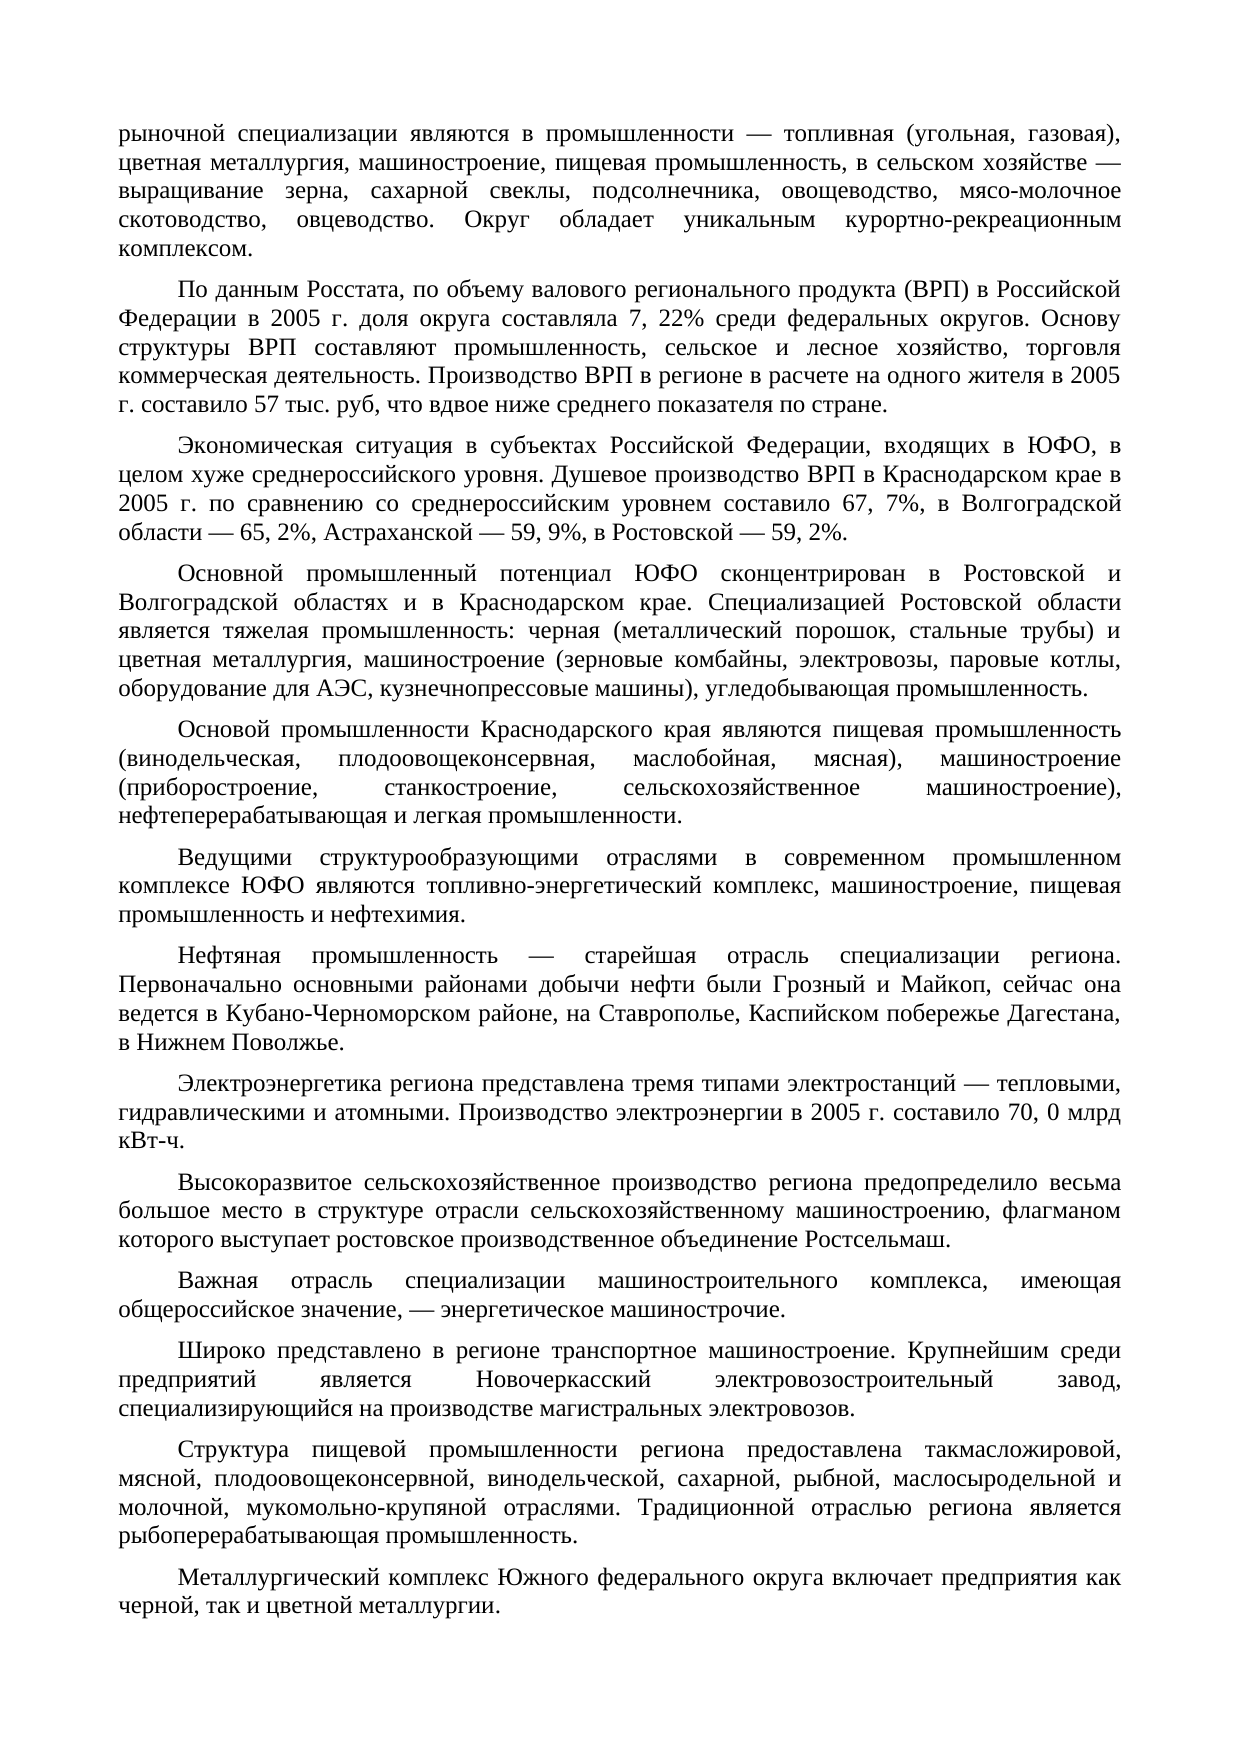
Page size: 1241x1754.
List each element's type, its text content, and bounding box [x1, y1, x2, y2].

text Нефтяная промышленность — старейшая отрасль специализации региона. Первоначально основными районами добычи нефти были Грозный и Майкоп, сейчас она ведется в Кубано-Черноморском районе, на Ставрополье, Каспийском побережье Дагестана, в Нижнем Поволжье. [118, 941, 1122, 1056]
text По данным Росстата, по объему валового регионального продукта (ВРП) в Российской Федерации в . доля округа составляла 7, 22% среди федеральных округов. Основу структуры ВРП составляют промышленность, сельское и лесное хозяйство, торговля коммерческая деятельность. Производство ВРП в регионе в расчете на одного жителя в . составило 57 тыс. руб, что вдвое ниже среднего показателя по стране. [118, 274, 1122, 418]
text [118, 118, 1122, 262]
text Металлургический комплекс Южного федерального округа включает предприятия как черной, так и цветной металлургии. [118, 1562, 1122, 1619]
text Электроэнергетика региона представлена тремя типами электростанций — тепловыми, гидравлическими и атомными. Производство электроэнергии в . составило 70, 0 млрд кВт-ч. [118, 1068, 1122, 1154]
text Основой промышленности Краснодарского края являются пищевая промышленность (винодельческая, плодоовощеконсервная, маслобойная, мясная), машиностроение (приборостроение, станкостроение, сельскохозяйственное машиностроение), нефтеперерабатывающая и легкая промышленности. [118, 714, 1122, 829]
text Широко представлено в регионе транспортное машиностроение. Крупнейшим среди предприятий является Новочеркасский электровозостроительный завод, специализирующийся на производстве магистральных электровозов. [118, 1336, 1122, 1422]
text Экономическая ситуация в субъектах Российской Федерации, входящих в ЮФО, в целом хуже среднероссийского уровня. Душевое производство ВРП в Краснодарском крае в . по сравнению со среднероссийским уровнем составило 67, 7%, в Волгоградской области — 65, 2%, Астраханской — 59, 9%, в Ростовской — 59, 2%. [118, 431, 1122, 546]
text Ведущими структурообразующими отраслями в современном промышленном комплексе ЮФО являются топливно-энергетический комплекс, машиностроение, пищевая промышленность и нефтехимия. [118, 842, 1122, 928]
text Основной промышленный потенциал ЮФО сконцентрирован в Ростовской и Волгоградской областях и в Краснодарском крае. Специализацией Ростовской области является тяжелая промышленность: черная (металлический порошок, стальные трубы) и цветная металлургия, машиностроение (зерновые комбайны, электровозы, паровые котлы, оборудование для АЭС, кузнечнопрессовые машины), угледобывающая промышленность. [118, 558, 1122, 702]
text Важная отрасль специализации машиностроительного комплекса, имеющая общероссийское значение, — энергетическое машинострочие. [118, 1266, 1122, 1323]
text Высокоразвитое сельскохозяйственное производство региона предопределило весьма большое место в структуре отрасли сельскохозяйственному машиностроению, флагманом которого выступает ростовское производственное объединение Ростсельмаш. [118, 1167, 1122, 1253]
text Структура пищевой промышленности региона предоставлена такмасложировой, мясной, плодоовощеконсервной, винодельческой, сахарной, рыбной, маслосыродельной и молочной, мукомольно-крупяной отраслями. Традиционной отраслью региона является рыбоперерабатывающая промышленность. [118, 1434, 1122, 1549]
